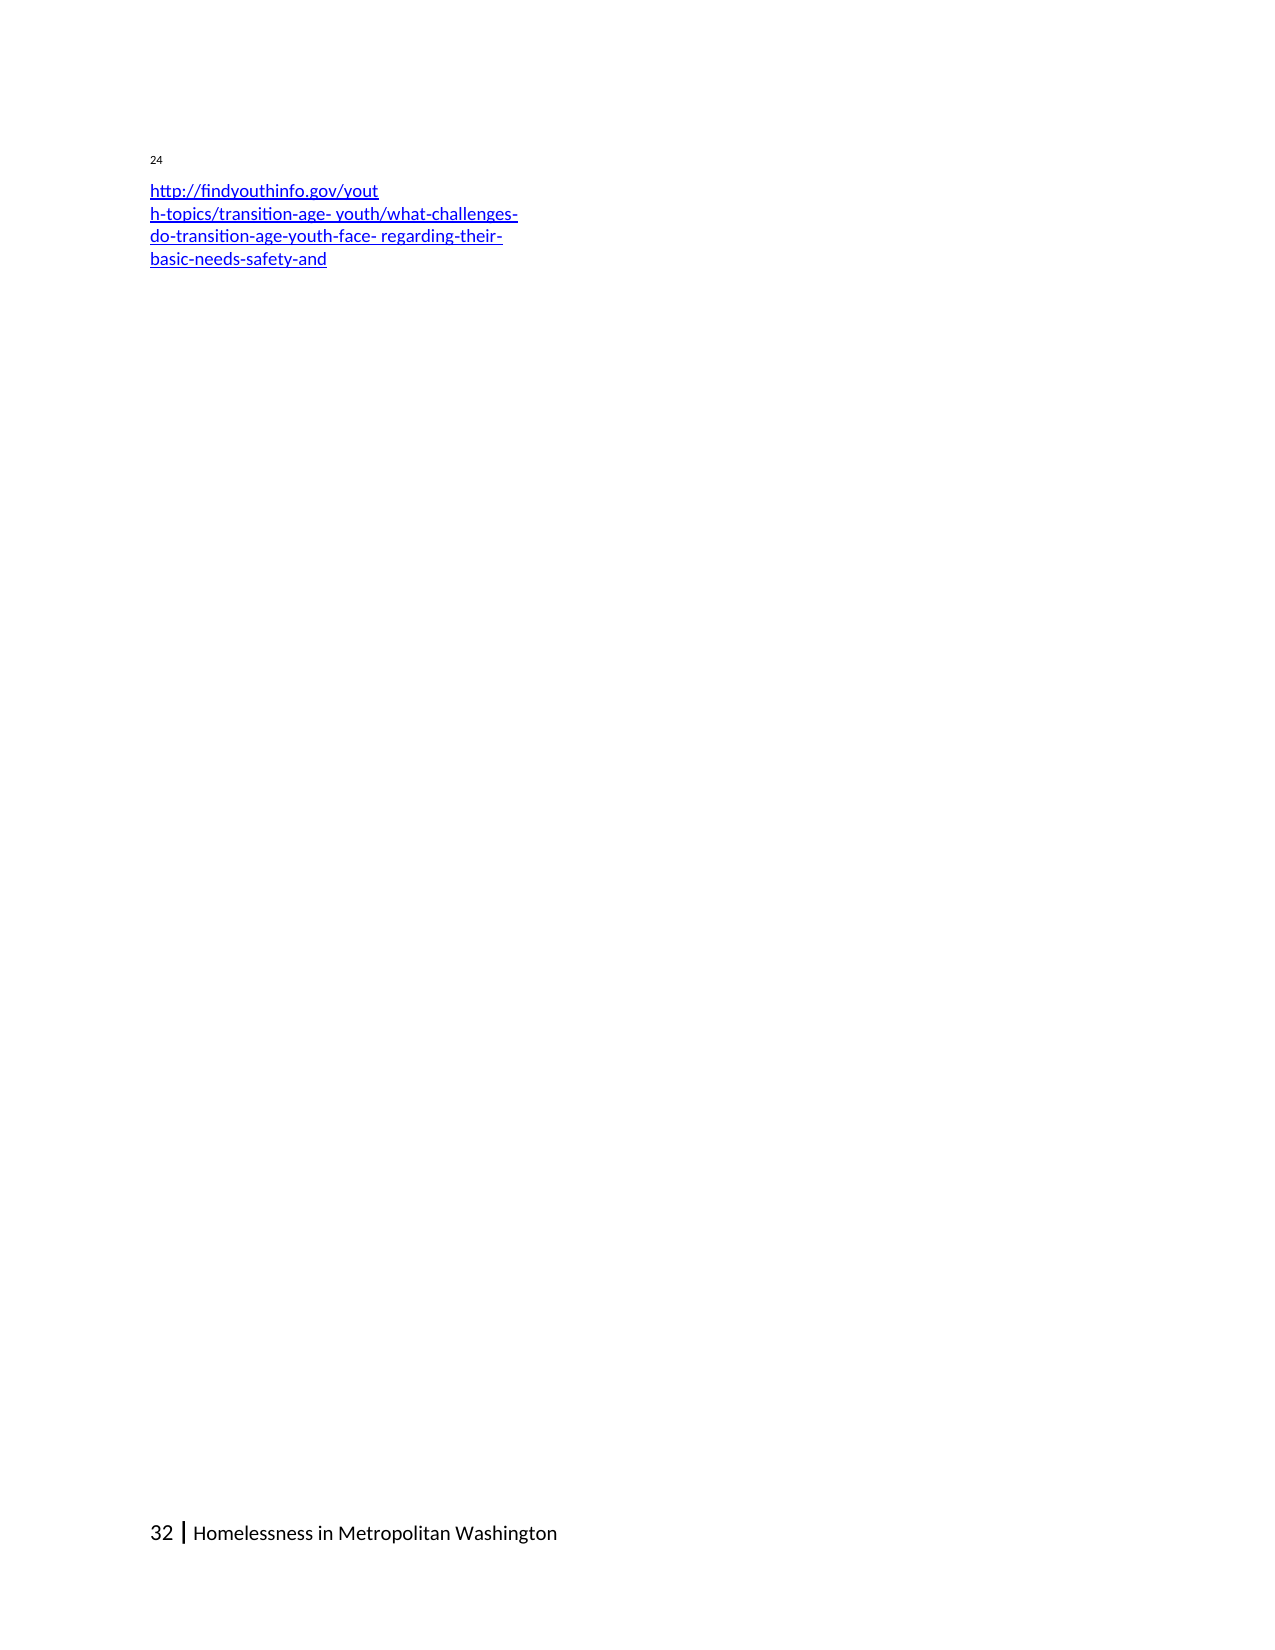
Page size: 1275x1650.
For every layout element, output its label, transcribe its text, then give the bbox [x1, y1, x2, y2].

text 24 http://findyouthinfo.gov/youth‐topics/transition‐age‐ youth/what‐challenges‐do‐transition‐age‐youth‐face‐ regarding‐their‐basic‐needs‐safety‐and [150, 152, 523, 271]
